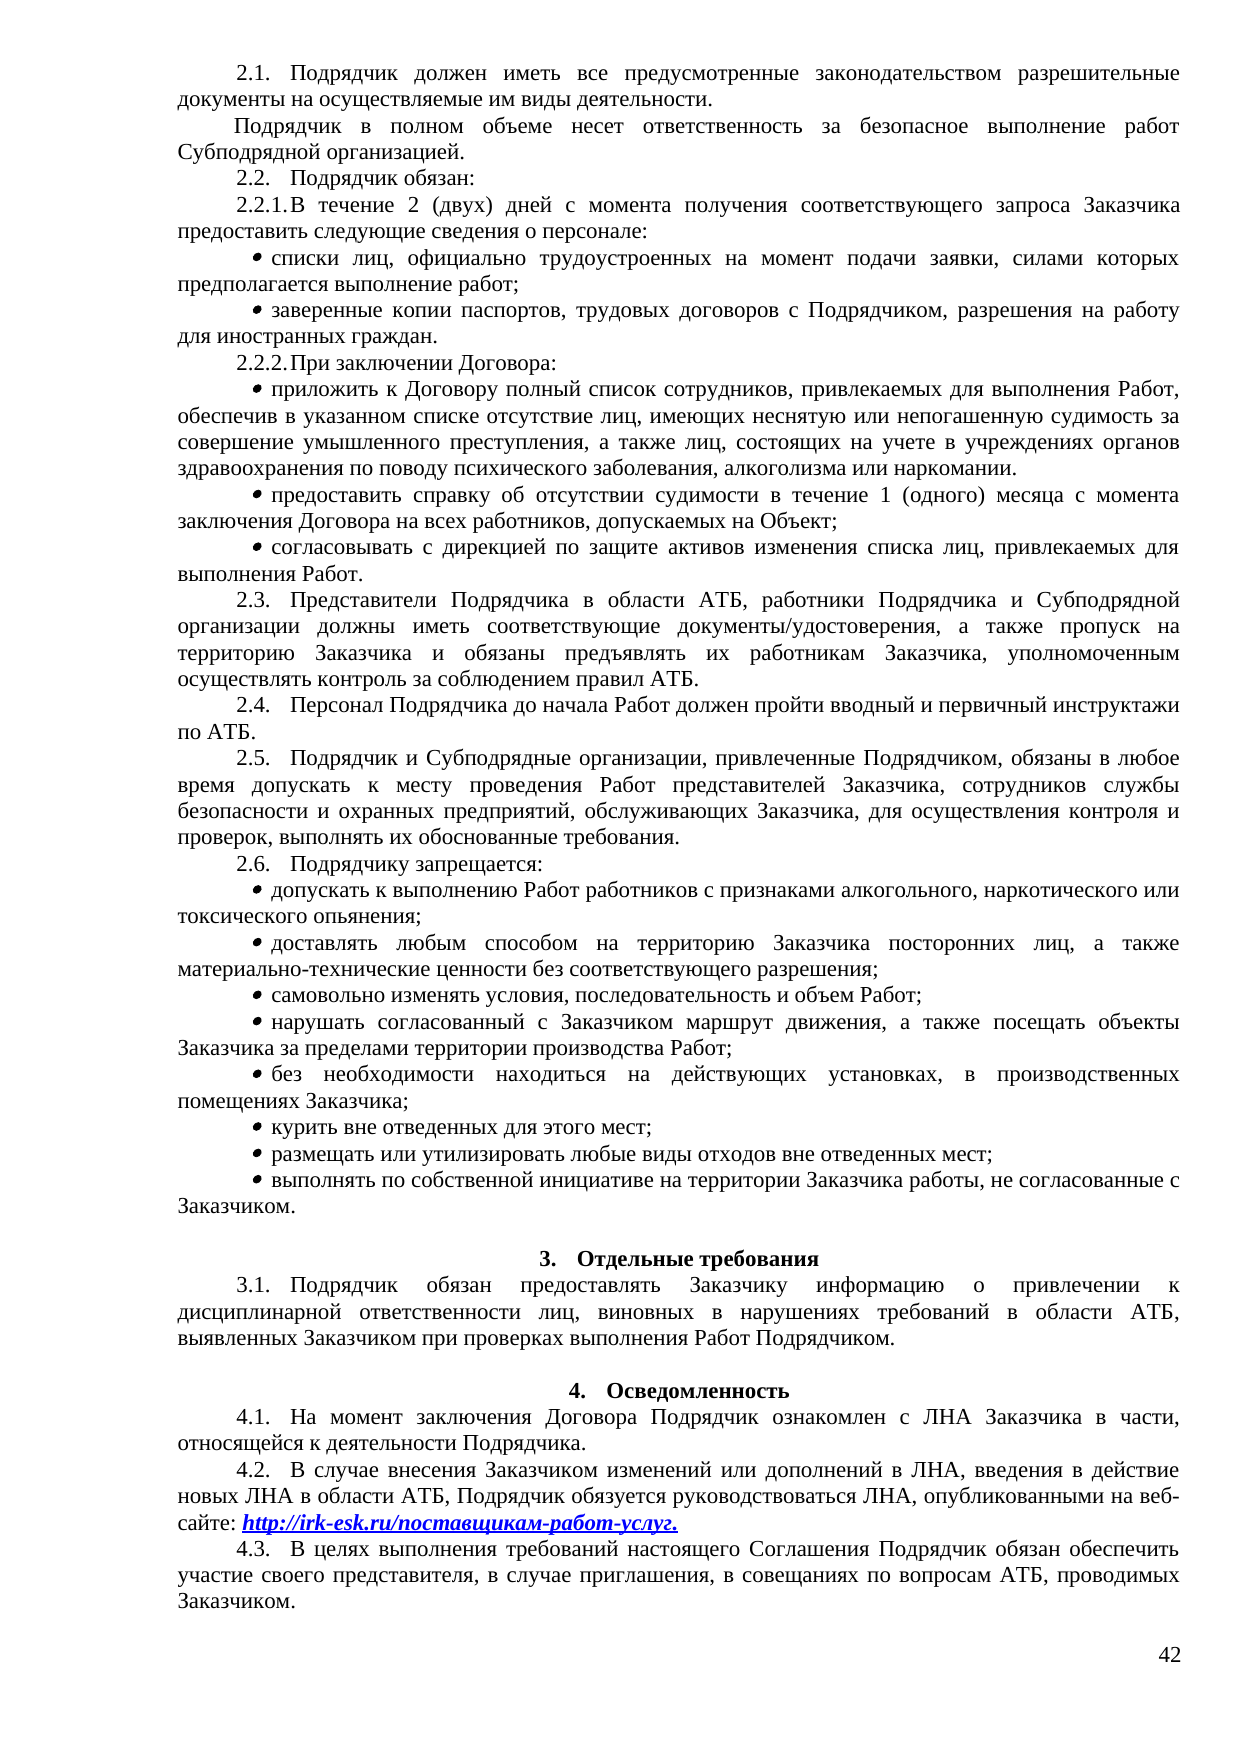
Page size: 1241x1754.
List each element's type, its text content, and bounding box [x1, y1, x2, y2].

list курить вне отведенных для этого мест; [177, 1113, 1181, 1139]
list размещать или утилизировать любые виды отходов вне отведенных мест; [177, 1139, 1181, 1166]
list Осведомленность [177, 1377, 1181, 1403]
list Персонал Подрядчика до начала Работ должен пройти вводный и первичный инструктажи по АТБ. [177, 692, 1181, 744]
list При заключении Договора: [177, 349, 1181, 375]
list Подрядчик обязан: [177, 164, 1181, 191]
list доставлять любым способом на территорию Заказчика посторонних лиц, а также материально-технические ценности без соответствующего разрешения; [177, 929, 1181, 981]
list Подрядчик обязан предоставлять Заказчику информацию о привлечении к дисциплинарной ответственности лиц, виновных в нарушениях требований в области АТБ, выявленных Заказчиком при проверках выполнения Работ Подрядчиком. [177, 1271, 1181, 1350]
list самовольно изменять условия, последовательность и объем Работ; [177, 981, 1181, 1008]
list В случае внесения Заказчиком изменений или дополнений в ЛНА, введения в действие новых ЛНА в области АТБ, Подрядчик обязуется руководствоваться ЛНА, опубликованными на веб-сайте: http://irk-esk.ru/поставщикам-работ-услуг. [177, 1456, 1181, 1535]
list заверенные копии паспортов, трудовых договоров с Подрядчиком, разрешения на работу для иностранных граждан. [177, 296, 1181, 349]
list Подрядчик и Субподрядные организации, привлеченные Подрядчиком, обязаны в любое время допускать к месту проведения Работ представителей Заказчика, сотрудников службы безопасности и охранных предприятий, обслуживающих Заказчика, для осуществления контроля и проверок, выполнять их обоснованные требования. [177, 744, 1181, 850]
list В целях выполнения требований настоящего Соглашения Подрядчик обязан обеспечить участие своего представителя, в случае приглашения, в совещаниях по вопросам АТБ, проводимых Заказчиком. [177, 1535, 1181, 1614]
list выполнять по собственной инициативе на территории Заказчика работы, не согласованные с Заказчиком. [177, 1166, 1181, 1219]
list допускать к выполнению Работ работников с признаками алкогольного, наркотического или токсического опьянения; [177, 876, 1181, 929]
list Отдельные требования [177, 1245, 1181, 1271]
list На момент заключения Договора Подрядчик ознакомлен с ЛНА Заказчика в части, относящейся к деятельности Подрядчика. [177, 1403, 1181, 1456]
list списки лиц, официально трудоустроенных на момент подачи заявки, силами которых предполагается выполнение работ; [177, 243, 1181, 296]
text Подрядчик в полном объеме несет ответственность за безопасное выполнение работ Субподрядной организацией. [177, 112, 1181, 164]
list Подрядчику запрещается: [177, 850, 1181, 876]
list приложить к Договору полный список сотрудников, привлекаемых для выполнения Работ, обеспечив в указанном списке отсутствие лиц, имеющих неснятую или непогашенную судимость за совершение умышленного преступления, а также лиц, состоящих на учете в учреждениях органов здравоохранения по поводу психического заболевания, алкоголизма или наркомании. [177, 375, 1181, 481]
list В течение 2 (двух) дней с момента получения соответствующего запроса Заказчика предоставить следующие сведения о персонале: [177, 191, 1181, 243]
list согласовывать с дирекцией по защите активов изменения списка лиц, привлекаемых для выполнения Работ. [177, 533, 1181, 586]
list без необходимости находиться на действующих установках, в производственных помещениях Заказчика; [177, 1061, 1181, 1113]
list Подрядчик должен иметь все предусмотренные законодательством разрешительные документы на осуществляемые им виды деятельности. [177, 59, 1181, 112]
list предоставить справку об отсутствии судимости в течение 1 (одного) месяца с момента заключения Договора на всех работников, допускаемых на Объект; [177, 481, 1181, 533]
list нарушать согласованный с Заказчиком маршрут движения, а также посещать объекты Заказчика за пределами территории производства Работ; [177, 1008, 1181, 1061]
list Представители Подрядчика в области АТБ, работники Подрядчика и Субподрядной организации должны иметь соответствующие документы/удостоверения, а также пропуск на территорию Заказчика и обязаны предъявлять их работникам Заказчика, уполномоченным осуществлять контроль за соблюдением правил АТБ. [177, 586, 1181, 692]
